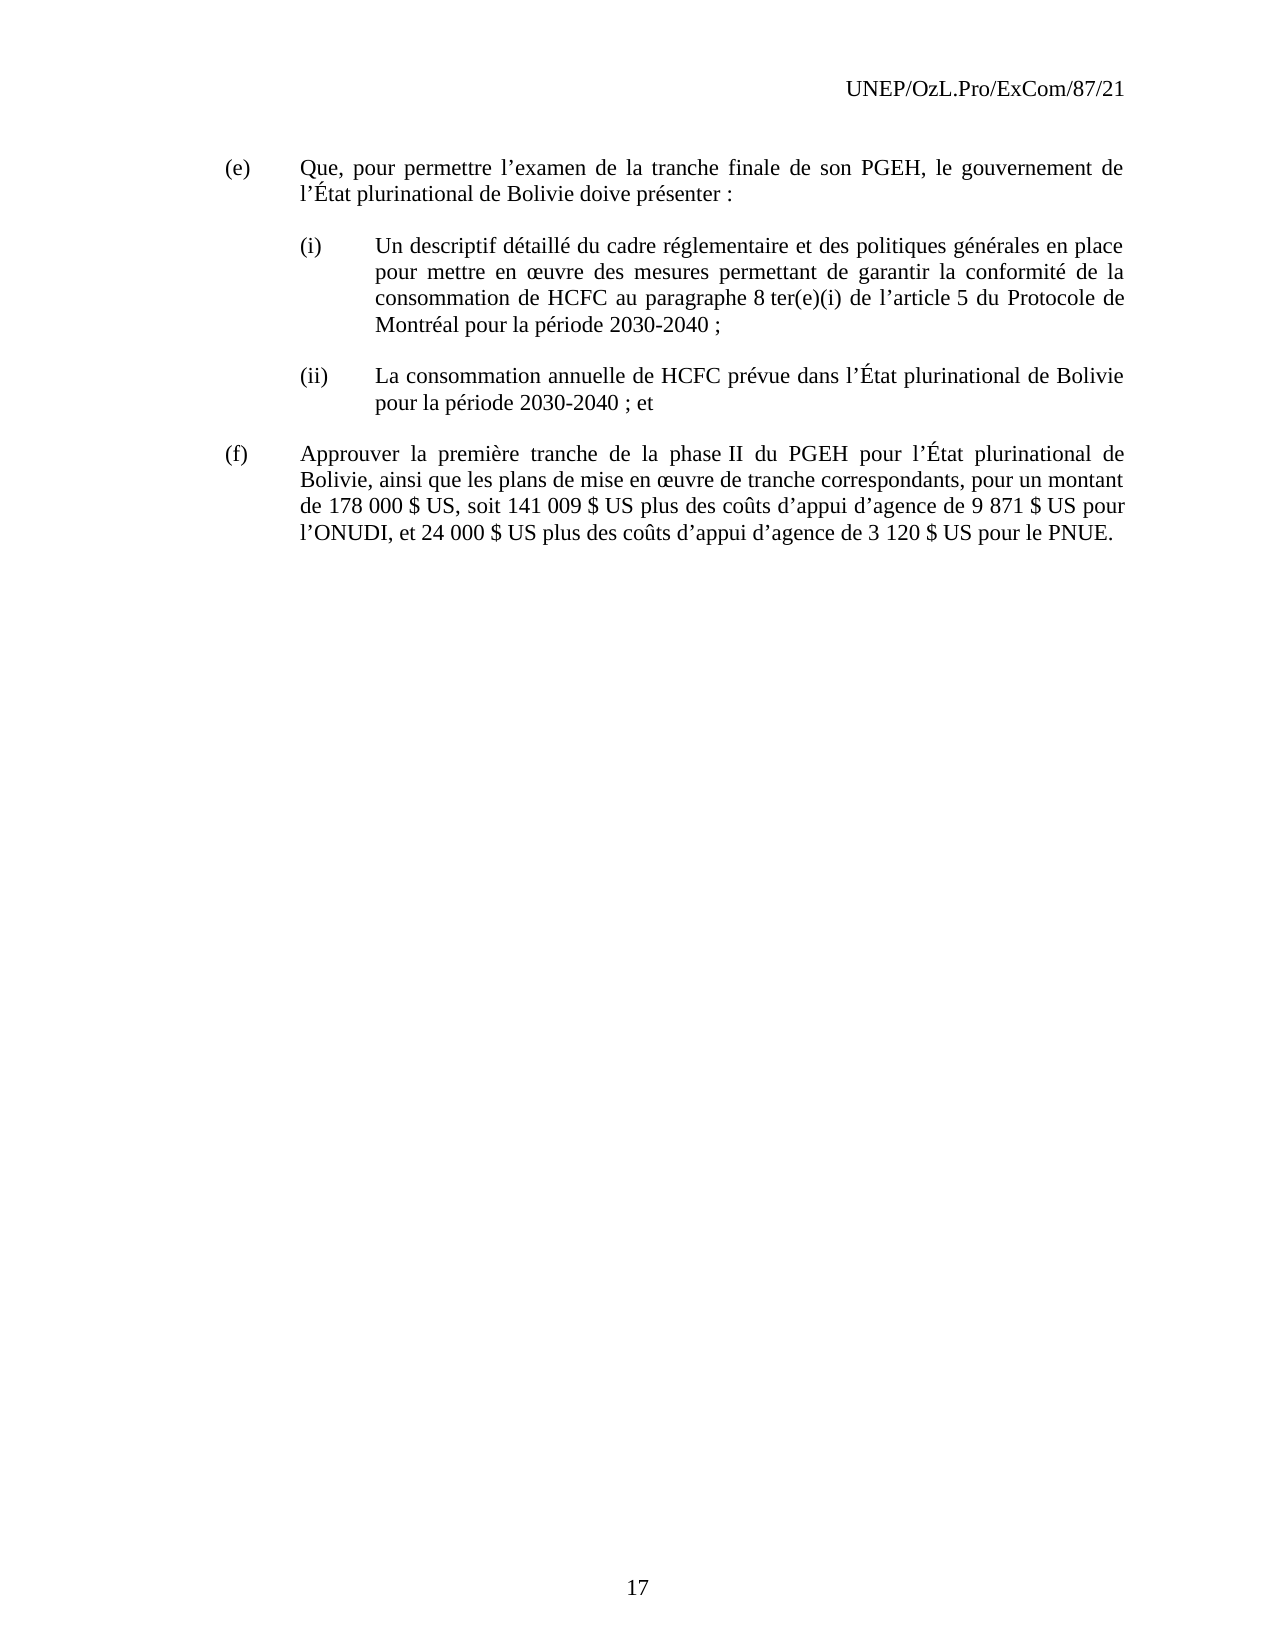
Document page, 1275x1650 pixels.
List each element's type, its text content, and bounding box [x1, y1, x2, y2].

subtitle Que, pour permettre l’examen de la tranche finale de son PGEH, le gouvernement de l’État plurinational de Bolivie doive présenter : [225, 154, 1125, 207]
subtitle Approuver la première tranche de la phase II du PGEH pour l’État plurinational de Bolivie, ainsi que les plans de mise en œuvre de tranche correspondants, pour un montant de 178 000 $ US, soit 141 009 $ US plus des coûts d’appui d’agence de 9 871 $ US pour l’ONUDI, et 24 000 $ US plus des coûts d’appui d’agence de 3 120 $ US pour le PNUE. [225, 440, 1125, 545]
subtitle Un descriptif détaillé du cadre réglementaire et des politiques générales en place pour mettre en œuvre des mesures permettant de garantir la conformité de la consommation de HCFC au paragraphe 8 ter(e)(i) de l’article 5 du Protocole de Montréal pour la période 2030-2040 ; [300, 232, 1125, 337]
subtitle La consommation annuelle de HCFC prévue dans l’État plurinational de Bolivie pour la période 2030-2040 ; et [300, 362, 1125, 415]
